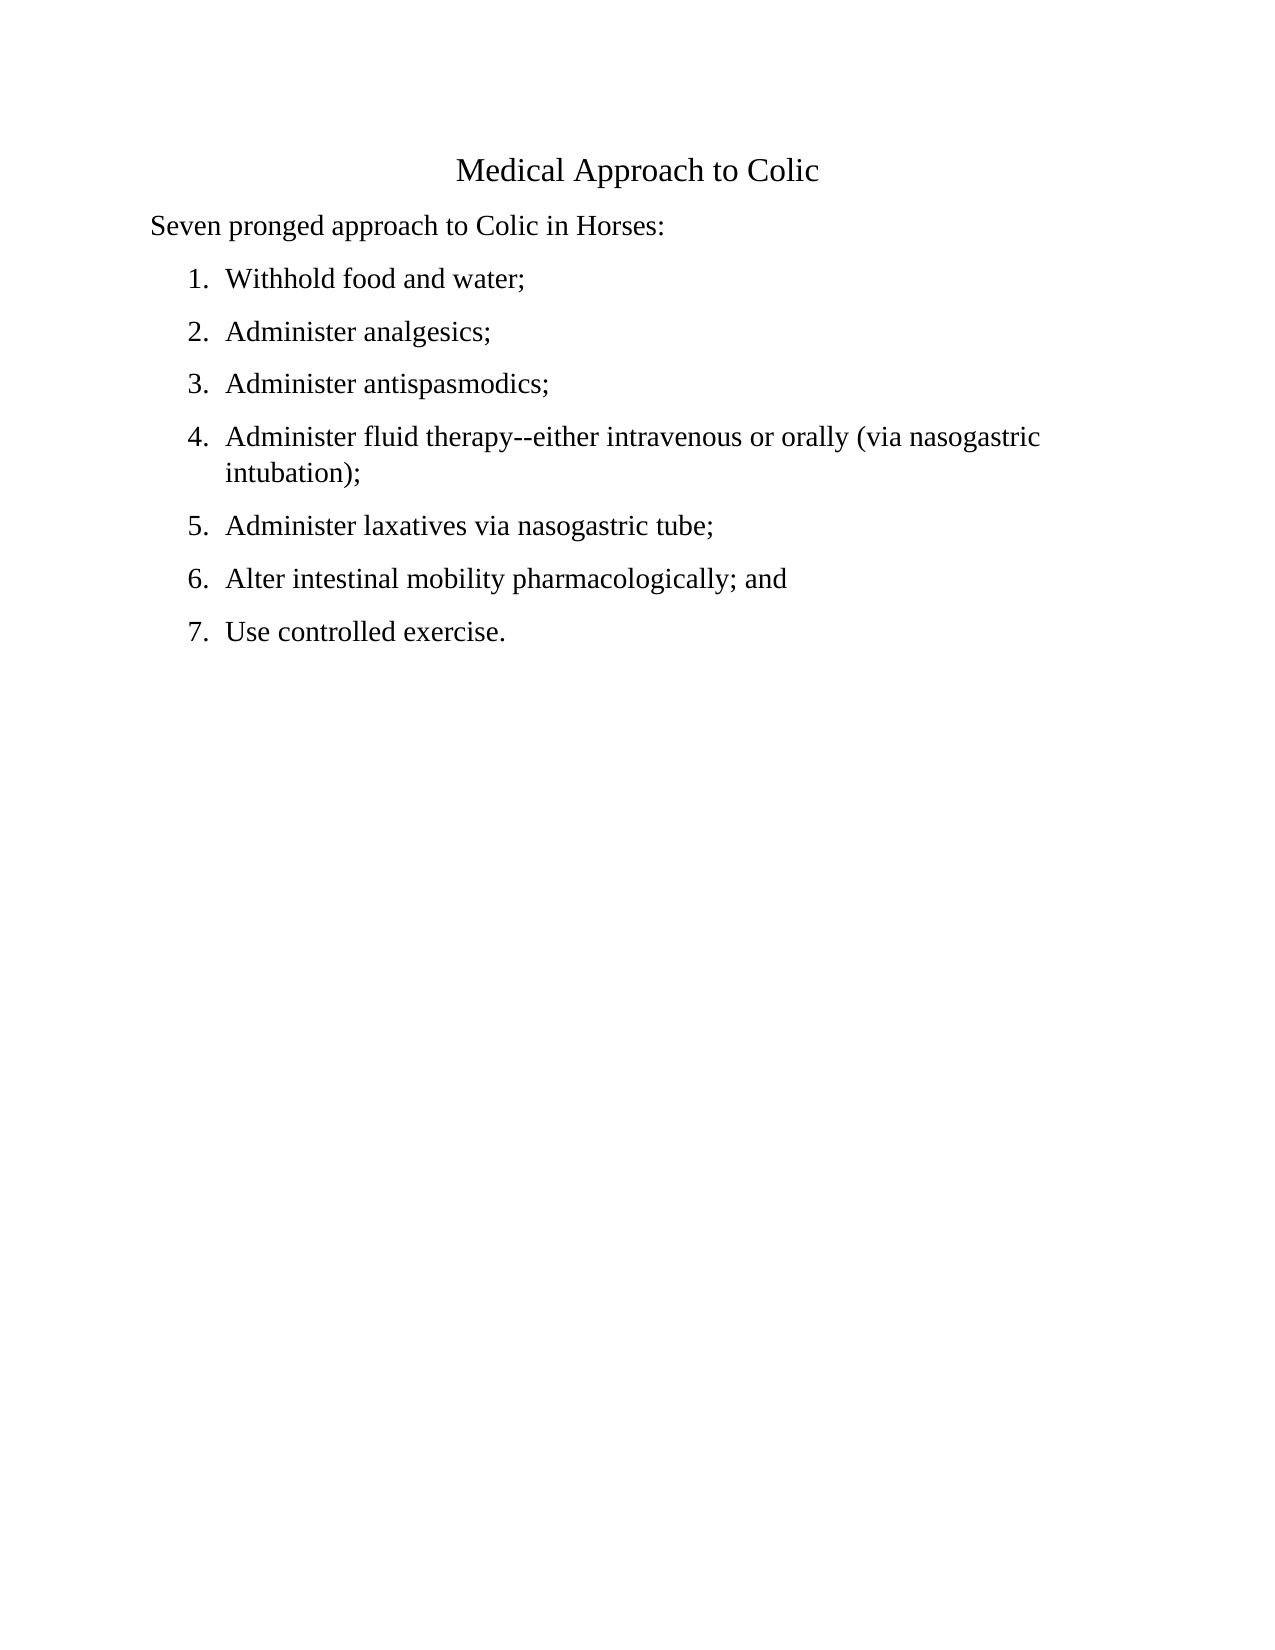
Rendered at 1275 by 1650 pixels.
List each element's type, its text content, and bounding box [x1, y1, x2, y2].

list Administer analgesics; [187, 314, 1125, 347]
list Administer laxatives via nasogastric tube; [187, 508, 1125, 542]
list Use controlled exercise. [187, 614, 1125, 647]
text Seven pronged approach to Colic in Horses: [150, 208, 1125, 242]
list Administer antispasmodics; [187, 366, 1125, 400]
list Alter intestinal mobility pharmacologically; and [187, 561, 1125, 594]
list Administer fluid therapy--either intravenous or orally (via nasogastric intubation); [187, 419, 1125, 489]
text Medical Approach to Colic [150, 150, 1125, 188]
list Withhold food and water; [187, 261, 1125, 294]
